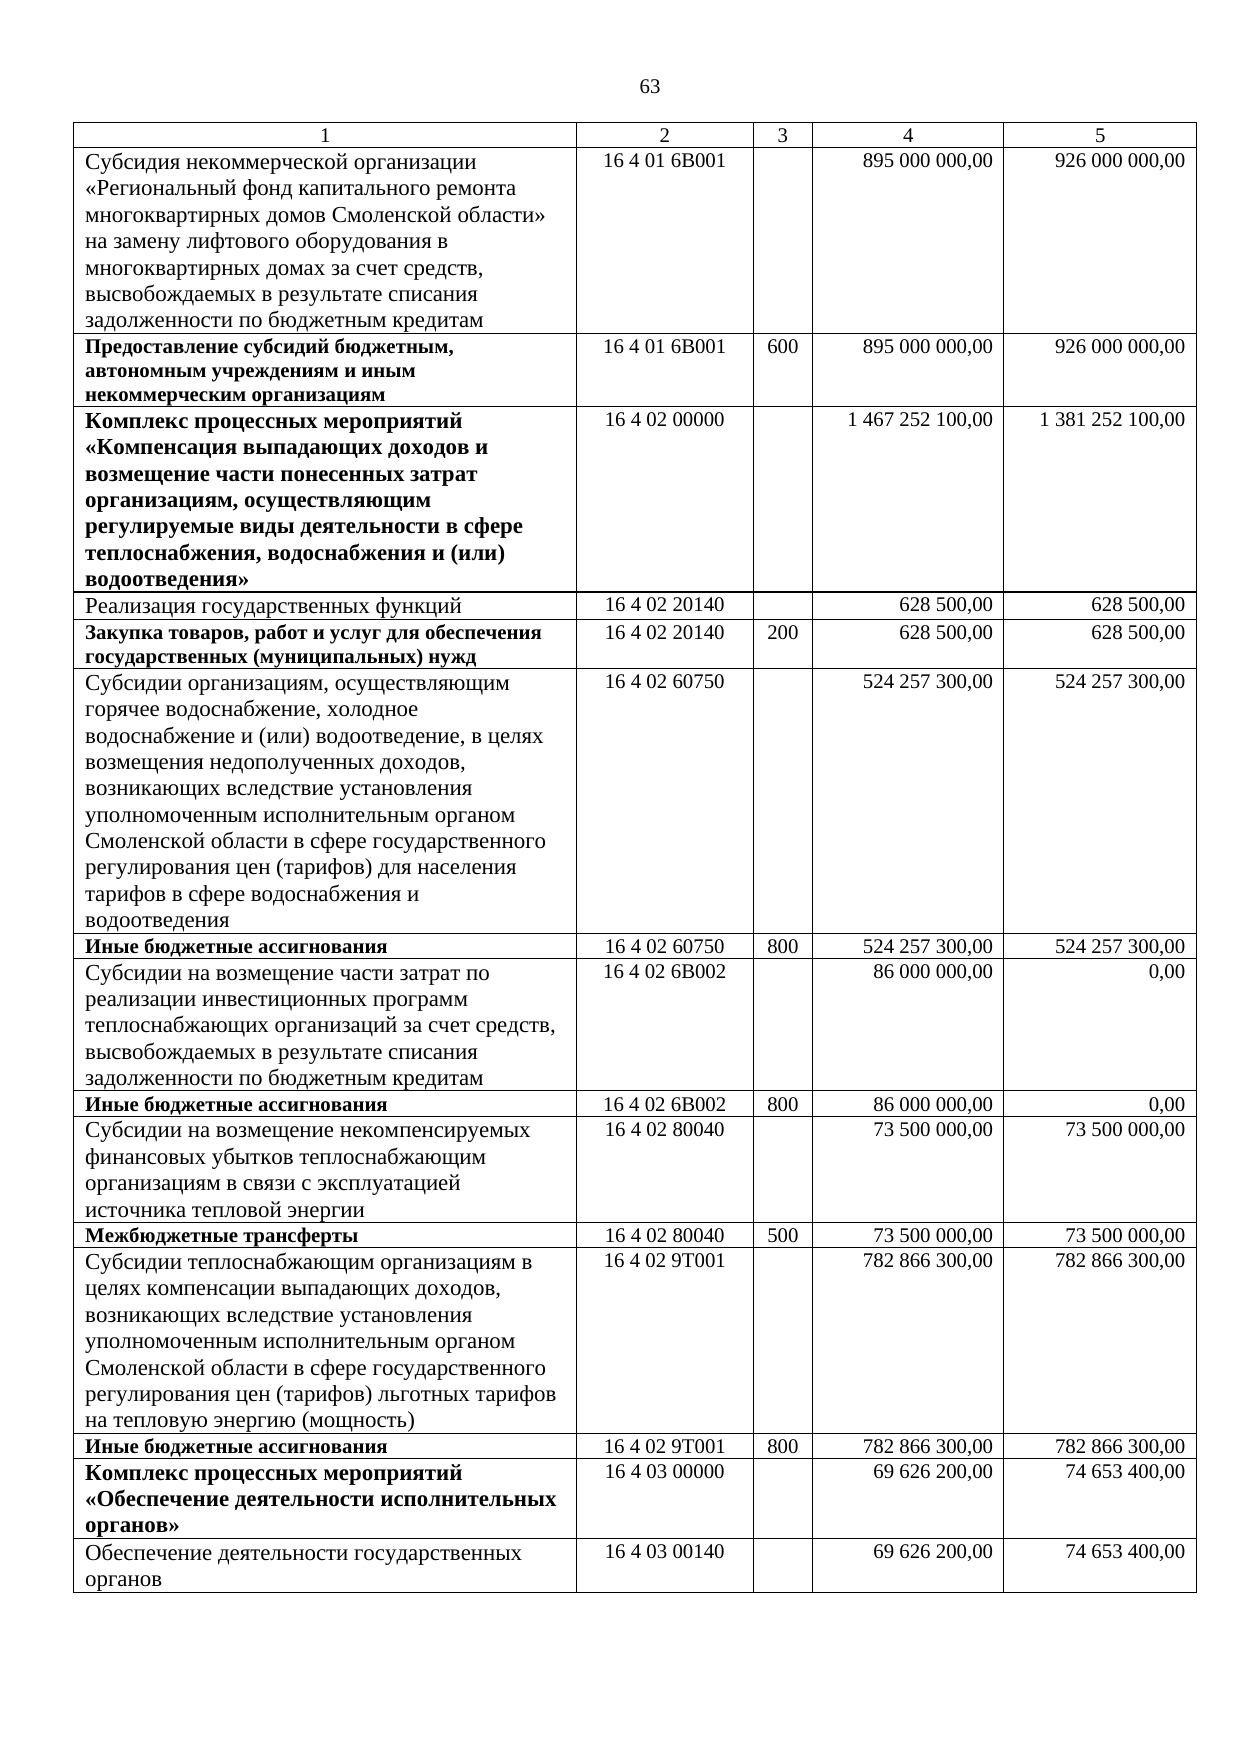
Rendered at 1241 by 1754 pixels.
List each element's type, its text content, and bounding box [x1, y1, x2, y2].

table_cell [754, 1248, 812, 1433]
table_header 1 [74, 123, 576, 147]
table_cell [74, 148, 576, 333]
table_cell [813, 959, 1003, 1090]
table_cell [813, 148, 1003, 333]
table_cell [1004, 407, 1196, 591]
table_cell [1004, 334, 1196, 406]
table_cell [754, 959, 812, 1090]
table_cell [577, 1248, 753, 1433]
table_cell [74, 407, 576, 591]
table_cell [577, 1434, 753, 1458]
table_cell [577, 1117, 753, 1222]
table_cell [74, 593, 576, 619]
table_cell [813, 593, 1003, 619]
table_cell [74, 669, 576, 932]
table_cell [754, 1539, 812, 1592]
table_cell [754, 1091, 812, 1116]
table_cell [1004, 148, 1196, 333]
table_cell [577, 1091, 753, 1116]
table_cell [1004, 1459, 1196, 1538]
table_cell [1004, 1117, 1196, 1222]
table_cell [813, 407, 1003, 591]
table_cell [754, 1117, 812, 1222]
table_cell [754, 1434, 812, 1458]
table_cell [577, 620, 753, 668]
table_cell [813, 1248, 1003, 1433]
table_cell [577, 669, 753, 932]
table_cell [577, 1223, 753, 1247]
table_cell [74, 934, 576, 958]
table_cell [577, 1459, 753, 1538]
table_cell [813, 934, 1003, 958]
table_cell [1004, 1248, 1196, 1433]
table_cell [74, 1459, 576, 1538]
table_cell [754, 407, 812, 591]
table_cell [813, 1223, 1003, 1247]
table_header 2 [577, 123, 753, 147]
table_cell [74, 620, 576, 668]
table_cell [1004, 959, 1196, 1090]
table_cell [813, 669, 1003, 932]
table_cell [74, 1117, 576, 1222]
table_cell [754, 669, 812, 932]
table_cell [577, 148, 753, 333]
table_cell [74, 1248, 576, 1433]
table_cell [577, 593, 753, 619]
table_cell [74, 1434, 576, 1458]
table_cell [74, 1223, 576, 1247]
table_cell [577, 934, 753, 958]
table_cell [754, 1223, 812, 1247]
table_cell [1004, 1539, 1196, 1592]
table_header 5 [1004, 123, 1196, 147]
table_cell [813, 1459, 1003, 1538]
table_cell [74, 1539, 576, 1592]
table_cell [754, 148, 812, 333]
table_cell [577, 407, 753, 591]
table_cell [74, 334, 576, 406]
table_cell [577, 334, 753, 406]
table_header 3 [754, 123, 812, 147]
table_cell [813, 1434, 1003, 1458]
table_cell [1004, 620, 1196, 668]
table_header 4 [813, 123, 1003, 147]
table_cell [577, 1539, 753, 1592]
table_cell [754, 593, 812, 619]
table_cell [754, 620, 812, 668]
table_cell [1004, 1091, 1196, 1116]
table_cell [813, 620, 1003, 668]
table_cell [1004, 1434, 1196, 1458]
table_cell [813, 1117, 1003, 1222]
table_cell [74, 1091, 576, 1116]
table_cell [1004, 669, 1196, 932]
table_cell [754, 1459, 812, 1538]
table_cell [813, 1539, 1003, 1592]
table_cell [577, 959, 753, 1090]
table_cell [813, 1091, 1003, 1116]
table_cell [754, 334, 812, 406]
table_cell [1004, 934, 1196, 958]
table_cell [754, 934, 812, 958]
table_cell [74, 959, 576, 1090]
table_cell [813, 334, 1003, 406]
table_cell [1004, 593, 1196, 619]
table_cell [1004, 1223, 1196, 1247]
